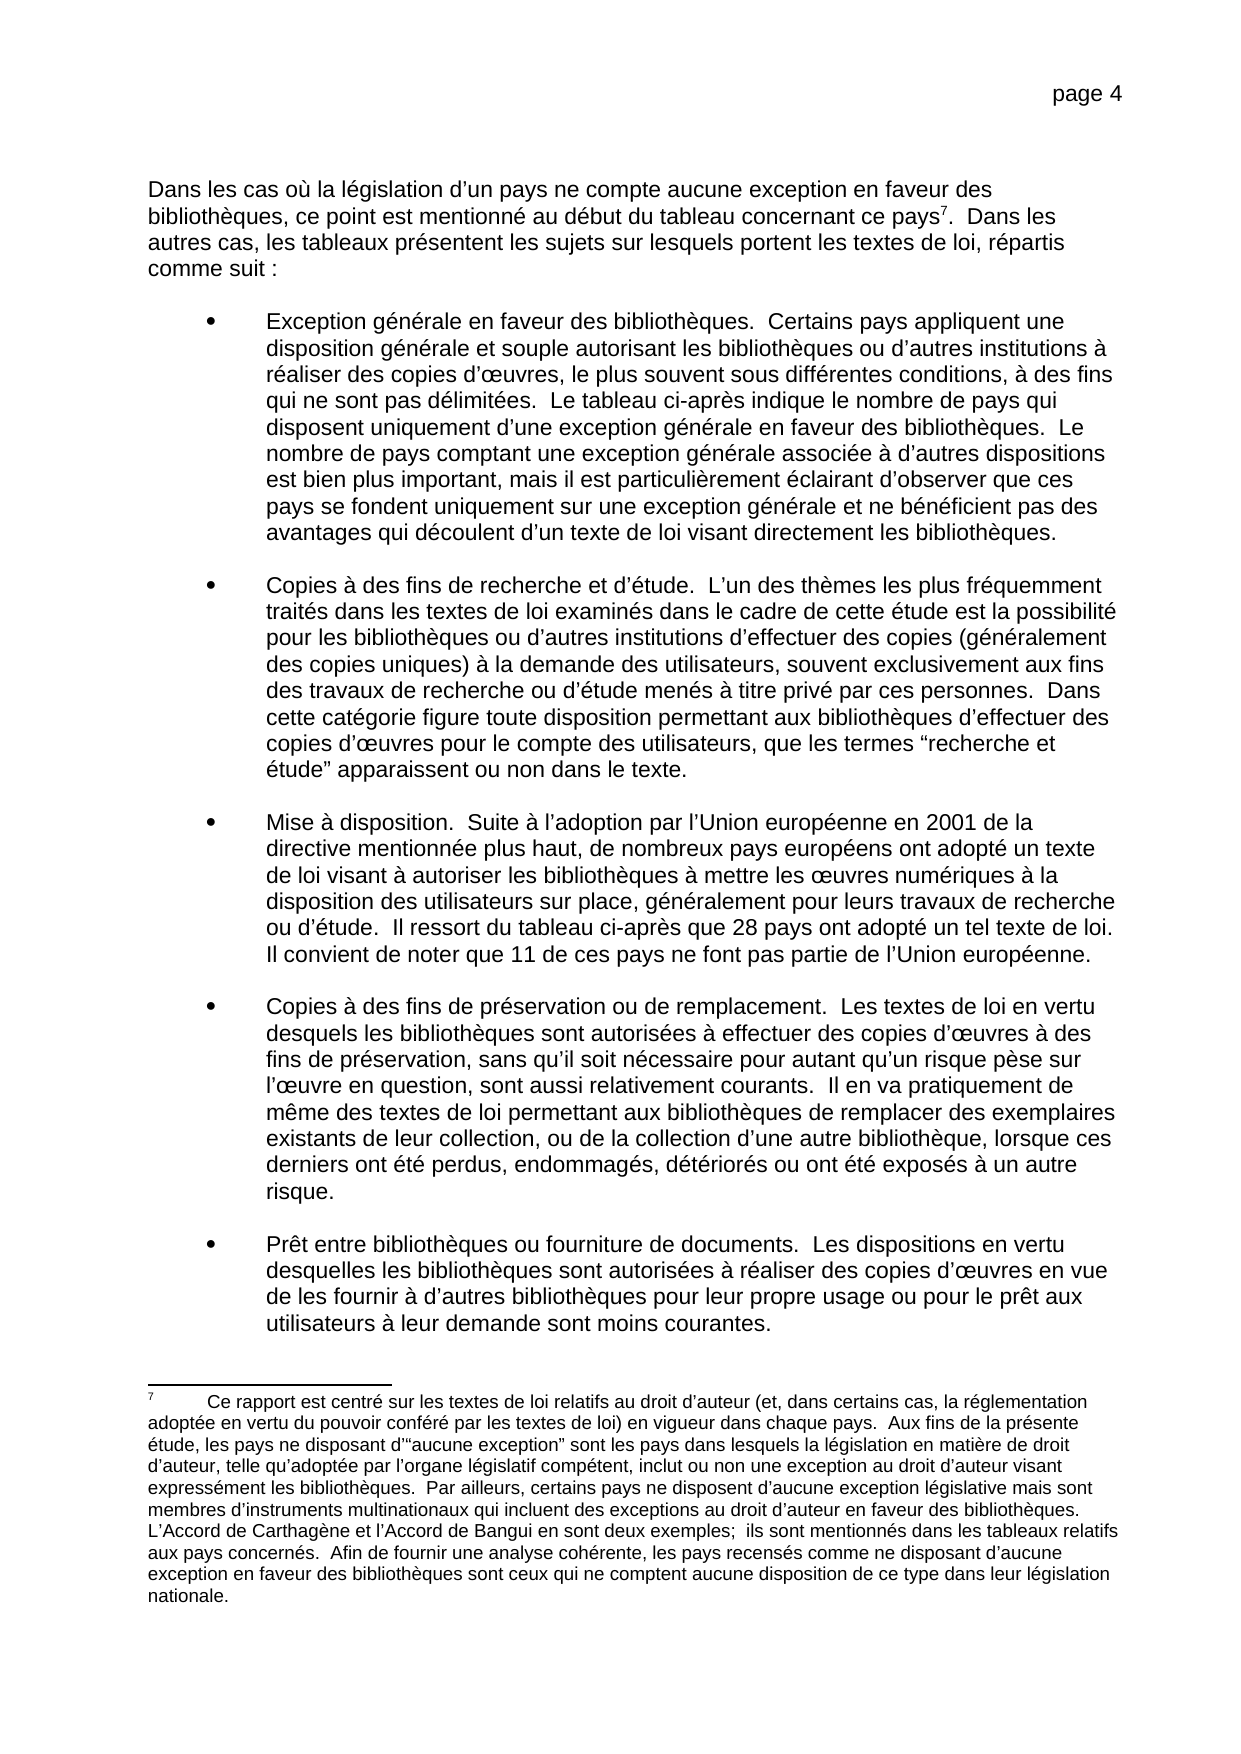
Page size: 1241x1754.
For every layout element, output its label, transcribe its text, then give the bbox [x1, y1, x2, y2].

list Prêt entre bibliothèques ou fourniture de documents. Les dispositions en vertu desquelles les bibliothèques sont autorisées à réaliser des copies d’œuvres en vue de les fournir à d’autres bibliothèques pour leur propre usage ou pour le prêt aux utilisateurs à leur demande sont moins courantes. [207, 1231, 1122, 1336]
list Copies à des fins de préservation ou de remplacement. Les textes de loi en vertu desquels les bibliothèques sont autorisées à effectuer des copies d’œuvres à des fins de préservation, sans qu’il soit nécessaire pour autant qu’un risque pèse sur l’œuvre en question, sont aussi relativement courants. Il en va pratiquement de même des textes de loi permettant aux bibliothèques de remplacer des exemplaires existants de leur collection, ou de la collection d’une autre bibliothèque, lorsque ces derniers ont été perdus, endommagés, détériorés ou ont été exposés à un autre risque. [207, 993, 1122, 1204]
list Exception générale en faveur des bibliothèques. Certains pays appliquent une disposition générale et souple autorisant les bibliothèques ou d’autres institutions à réaliser des copies d’œuvres, le plus souvent sous différentes conditions, à des fins qui ne sont pas délimitées. Le tableau ci-après indique le nombre de pays qui disposent uniquement d’une exception générale en faveur des bibliothèques. Le nombre de pays comptant une exception générale associée à d’autres dispositions est bien plus important, mais il est particulièrement éclairant d’observer que ces pays se fondent uniquement sur une exception générale et ne bénéficient pas des avantages qui découlent d’un texte de loi visant directement les bibliothèques. [207, 308, 1122, 545]
text Dans les cas où la législation d’un pays ne compte aucune exception en faveur des bibliothèques, ce point est mentionné au début du tableau concernant ce pays. Dans les autres cas, les tableaux présentent les sujets sur lesquels portent les textes de loi, répartis comme suit : [148, 176, 1122, 282]
list Copies à des fins de recherche et d’étude. L’un des thèmes les plus fréquemment traités dans les textes de loi examinés dans le cadre de cette étude est la possibilité pour les bibliothèques ou d’autres institutions d’effectuer des copies (généralement des copies uniques) à la demande des utilisateurs, souvent exclusivement aux fins des travaux de recherche ou d’étude menés à titre privé par ces personnes. Dans cette catégorie figure toute disposition permettant aux bibliothèques d’effectuer des copies d’œuvres pour le compte des utilisateurs, que les termes “recherche et étude” apparaissent ou non dans le texte. [207, 572, 1122, 782]
list Mise à disposition. Suite à l’adoption par l’Union européenne en 2001 de la directive mentionnée plus haut, de nombreux pays européens ont adopté un texte de loi visant à autoriser les bibliothèques à mettre les œuvres numériques à la disposition des utilisateurs sur place, généralement pour leurs travaux de recherche ou d’étude. Il ressort du tableau ci-après que 28 pays ont adopté un tel texte de loi. Il convient de noter que 11 de ces pays ne font pas partie de l’Union européenne. [207, 809, 1122, 967]
